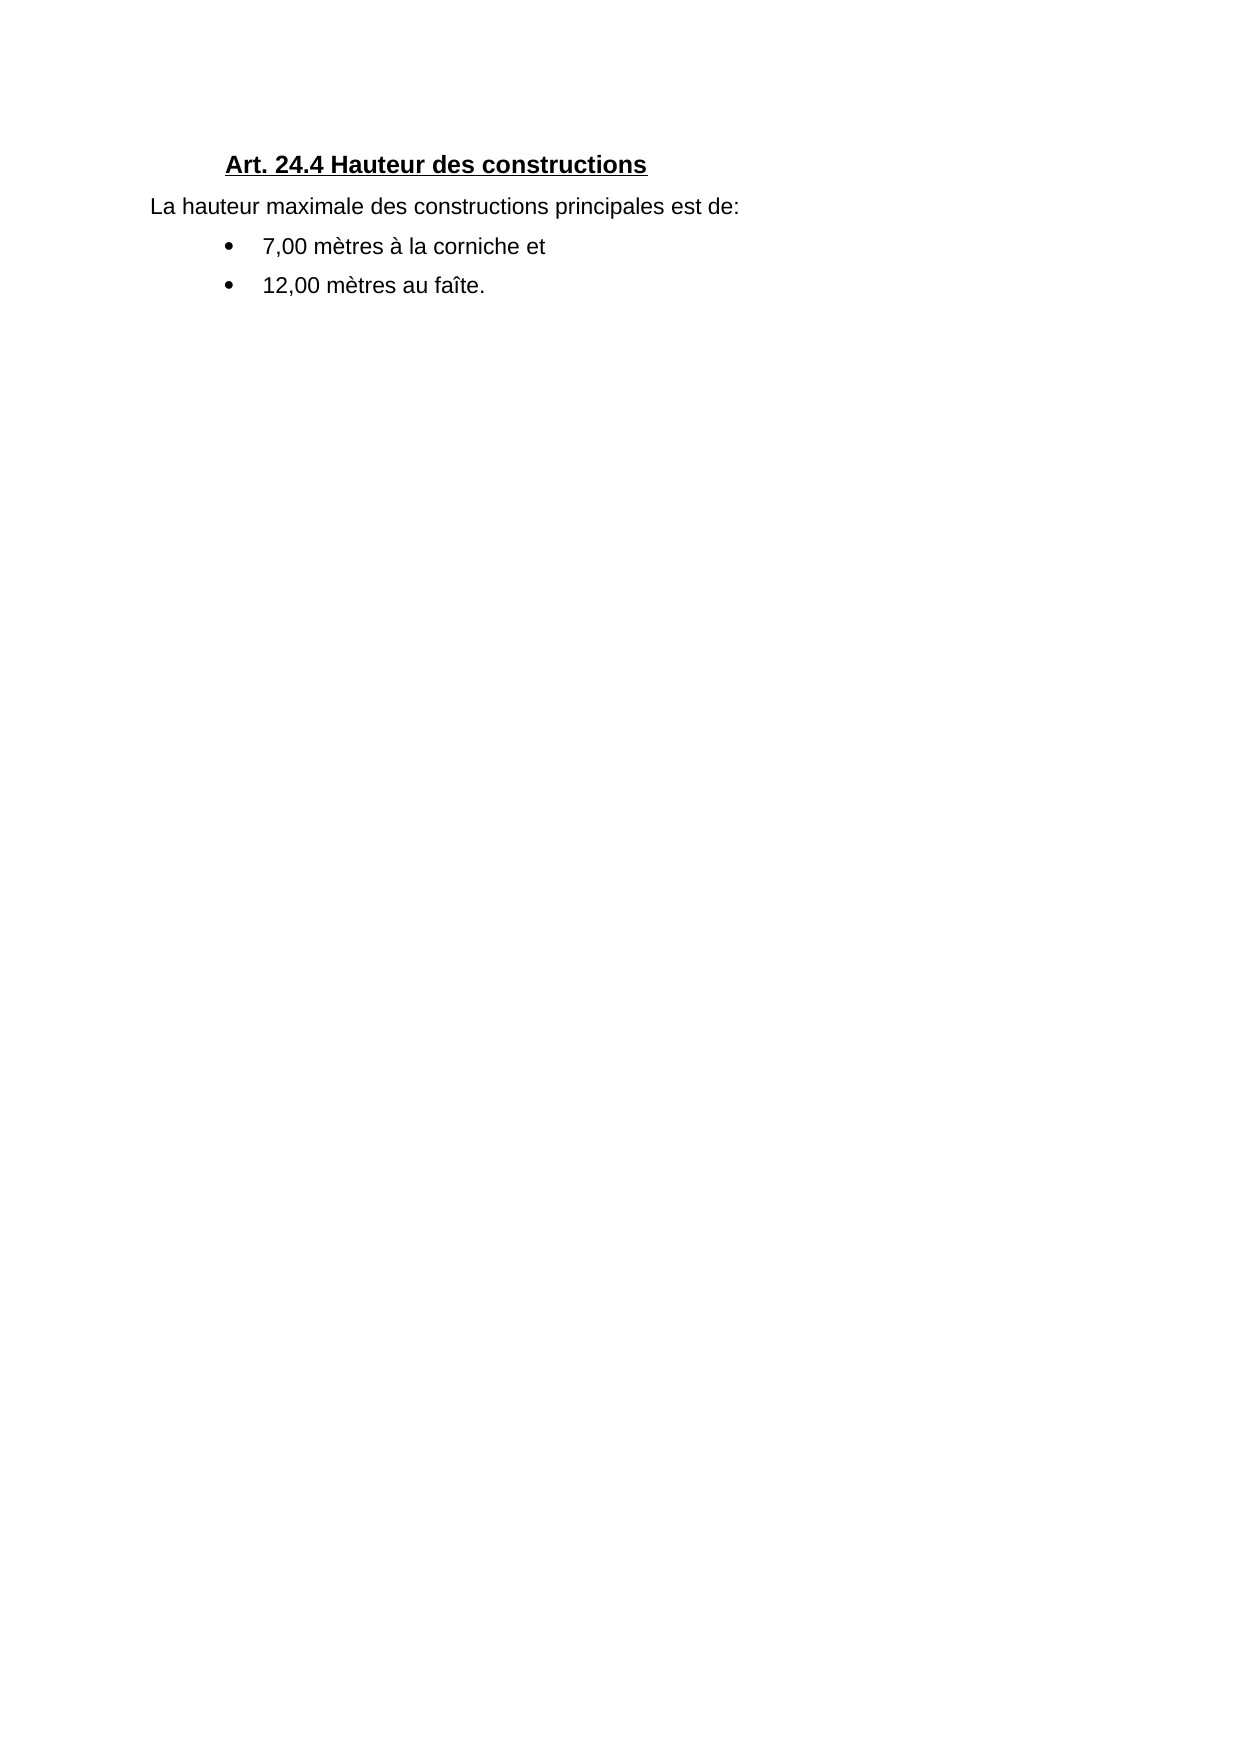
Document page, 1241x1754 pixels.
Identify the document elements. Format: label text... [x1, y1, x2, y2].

list 12,00 mètres au faîte. [225, 272, 1090, 298]
list 7,00 mètres à la corniche et [225, 233, 1090, 259]
subtitle Art. 24.4 Hauteur des constructions [225, 150, 1090, 179]
text La hauteur maximale des constructions principales est de: [150, 193, 1090, 219]
